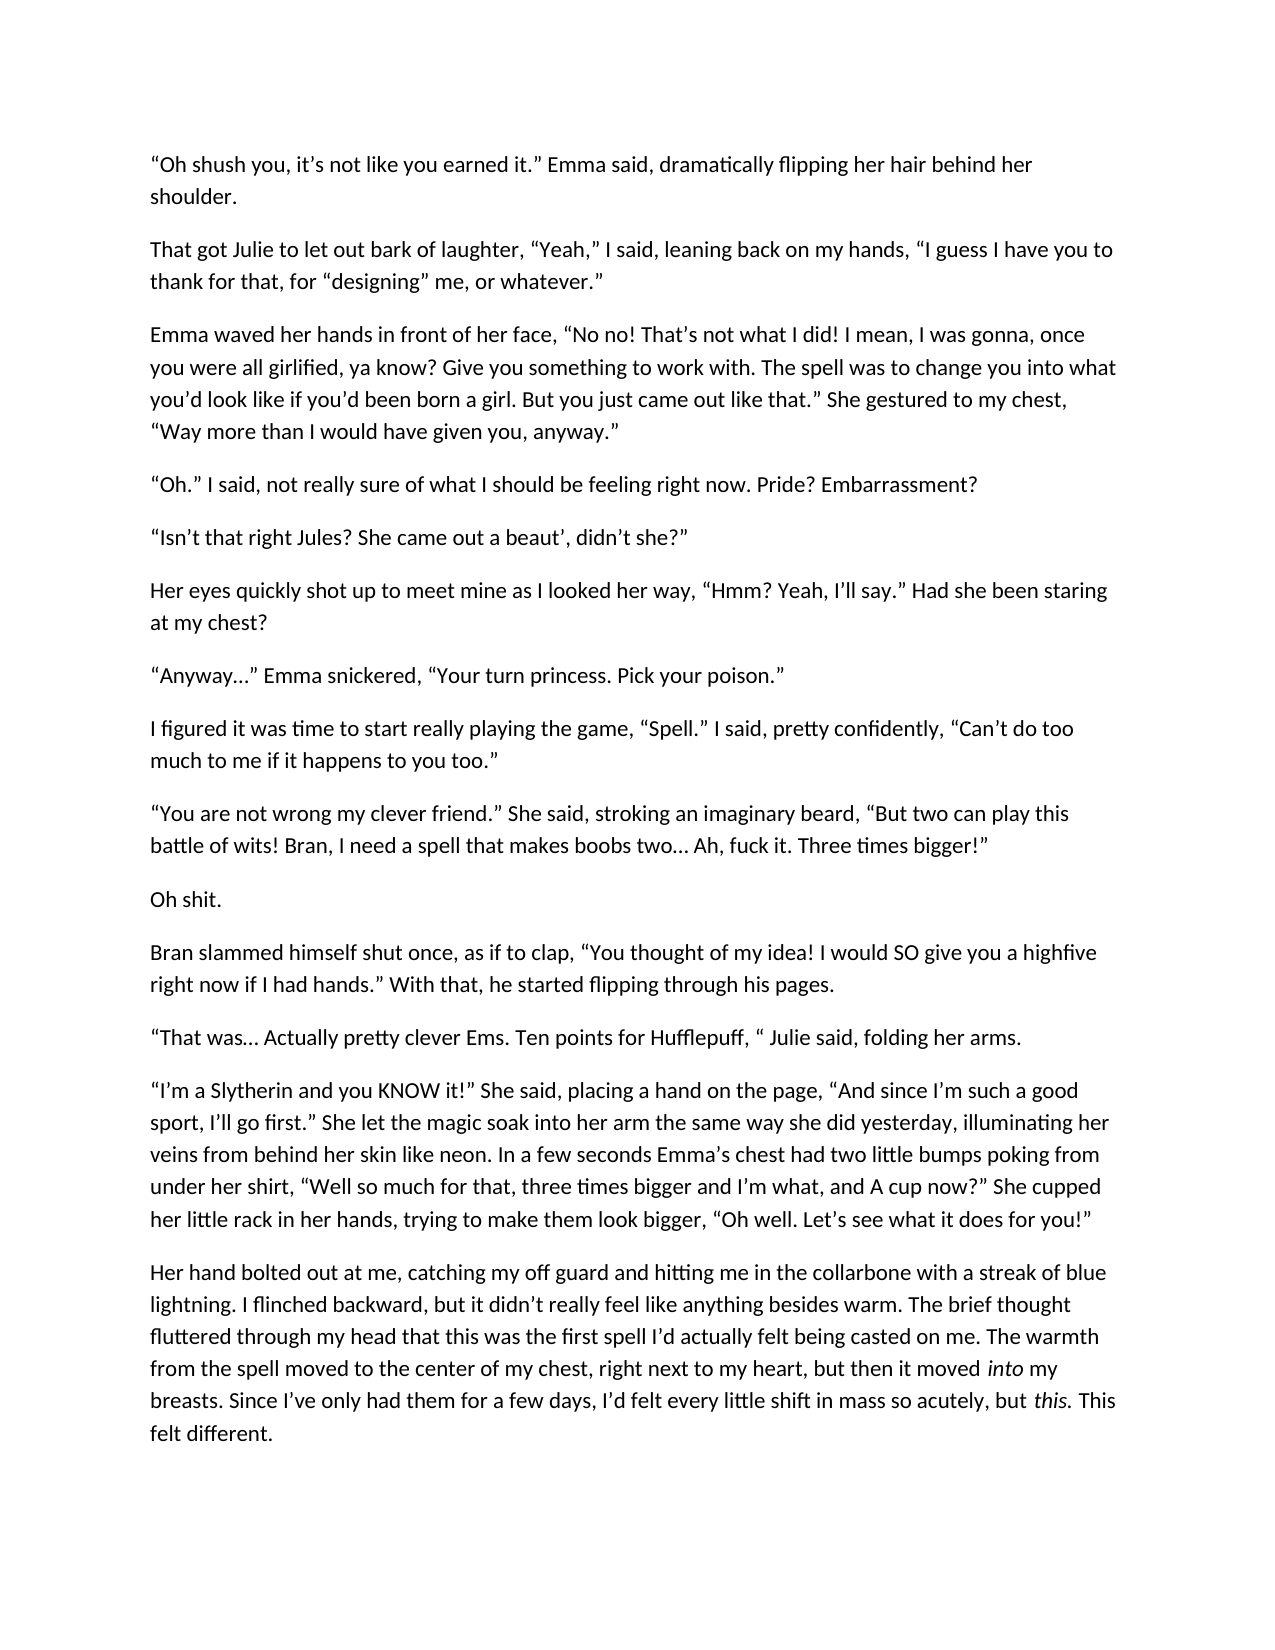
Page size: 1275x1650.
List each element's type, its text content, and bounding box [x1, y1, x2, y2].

text Bran slammed himself shut once, as if to clap, “You thought of my idea! I would SO give you a highfive right now if I had hands.” With that, he started flipping through his pages. [150, 938, 1125, 998]
text That got Julie to let out bark of laughter, “Yeah,” I said, leaning back on my hands, “I guess I have you to thank for that, for “designing” me, or whatever.” [150, 235, 1125, 295]
text Emma waved her hands in front of her face, “No no! That’s not what I did! I mean, I was gonna, once you were all girlified, ya know? Give you something to work with. The spell was to change you into what you’d look like if you’d been born a girl. But you just came out like that.” She gestured to my chest, “Way more than I would have given you, anyway.” [150, 320, 1125, 445]
text “I’m a Slytherin and you KNOW it!” She said, placing a hand on the page, “And since I’m such a good sport, I’ll go first.” She let the magic soak into her arm the same way she did yesterday, illuminating her veins from behind her skin like neon. In a few seconds Emma’s chest had two little bumps poking from under her shirt, “Well so much for that, three times bigger and I’m what, and A cup now?” She cupped her little rack in her hands, trying to make them look bigger, “Oh well. Let’s see what it does for you!” [150, 1076, 1125, 1233]
text Her eyes quickly shot up to meet mine as I looked her way, “Hmm? Yeah, I’ll say.” Had she been staring at my chest? [150, 576, 1125, 636]
text “Oh.” I said, not really sure of what I should be feeling right now. Pride? Embarrassment? [150, 470, 1125, 498]
text “You are not wrong my clever friend.” She said, stroking an imaginary beard, “But two can play this battle of wits! Bran, I need a spell that makes boobs two… Ah, fuck it. Three times bigger!” [150, 799, 1125, 860]
text Her hand bolted out at me, catching my off guard and hitting me in the collarbone with a streak of blue lightning. I flinched backward, but it didn’t really feel like anything besides warm. The brief thought fluttered through my head that this was the first spell I’d actually felt being casted on me. The warmth from the spell moved to the center of my chest, right next to my heart, but then it moved into my breasts. Since I’ve only had them for a few days, I’d felt every little shift in mass so acutely, but this. This felt different. [150, 1258, 1125, 1447]
text Oh shit. [150, 885, 1125, 913]
text “Isn’t that right Jules? She came out a beaut’, didn’t she?” [150, 523, 1125, 551]
text I figured it was time to start really playing the game, “Spell.” I said, pretty confidently, “Can’t do too much to me if it happens to you too.” [150, 714, 1125, 774]
text “Oh shush you, it’s not like you earned it.” Emma said, dramatically flipping her hair behind her shoulder. [150, 150, 1125, 210]
text “That was… Actually pretty clever Ems. Ten points for Hufflepuff, “ Julie said, folding her arms. [150, 1023, 1125, 1051]
text “Anyway…” Emma snickered, “Your turn princess. Pick your poison.” [150, 661, 1125, 689]
